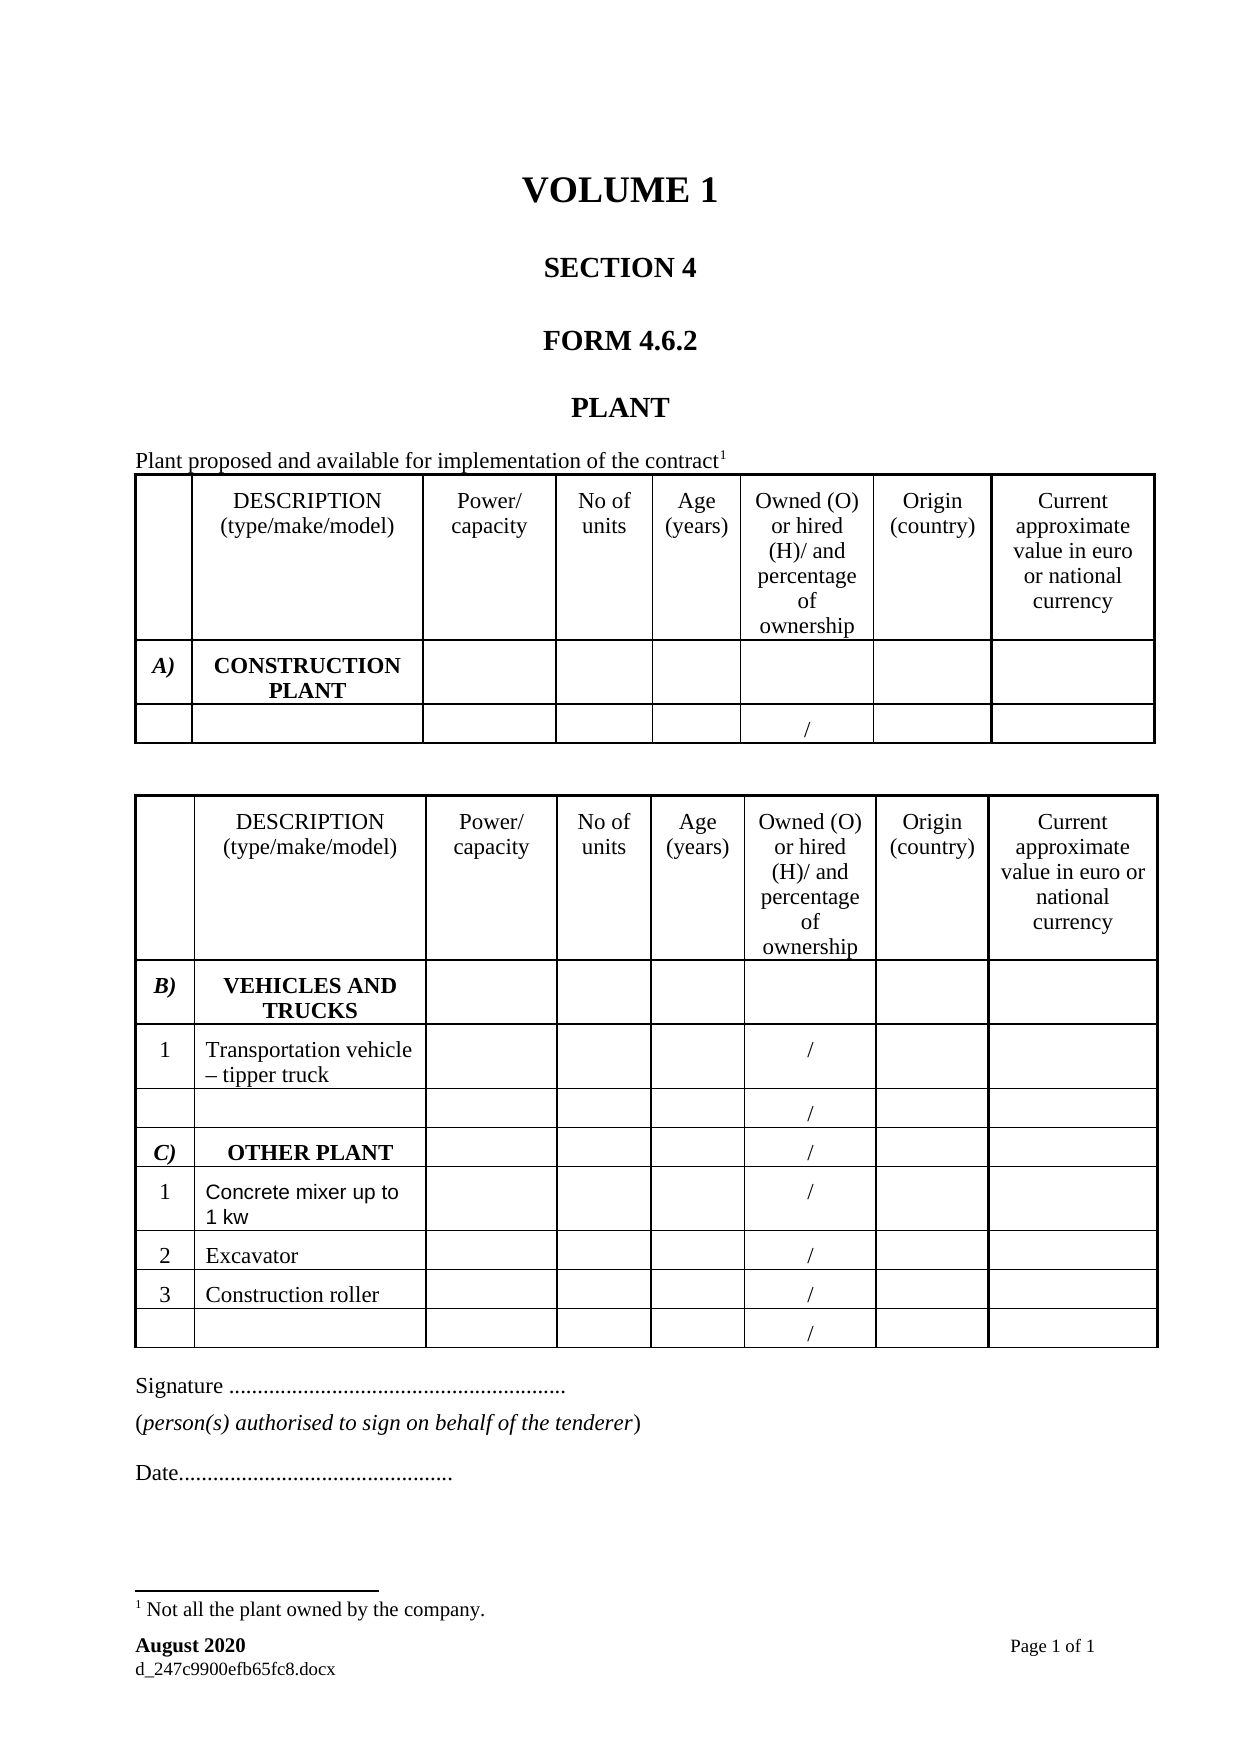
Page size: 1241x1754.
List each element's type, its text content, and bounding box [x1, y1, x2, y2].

table_cell 3 [137, 1270, 194, 1308]
table_cell [137, 1089, 194, 1126]
table_cell B) [137, 961, 194, 1023]
table_cell [558, 1309, 650, 1347]
table_cell / [745, 1128, 875, 1166]
table_cell [741, 641, 873, 703]
table_cell / [745, 1025, 875, 1087]
table_cell [877, 1025, 987, 1087]
table_cell [877, 1089, 987, 1126]
table_cell [558, 1025, 650, 1087]
text Signature ........................................................... [135, 1373, 1105, 1398]
table_cell [745, 961, 875, 1023]
subtitle PLANT [135, 356, 1105, 423]
table_header Power/ capacity [424, 476, 555, 639]
text Plant proposed and available for implementation of the contract [135, 448, 1105, 473]
table_cell [427, 961, 556, 1023]
table_cell [874, 641, 990, 703]
table_cell [558, 1231, 650, 1269]
table_cell [558, 1128, 650, 1166]
table_cell [653, 641, 740, 703]
table_header Power/ capacity [427, 797, 556, 959]
table_cell [652, 1309, 744, 1347]
table_cell / [741, 705, 873, 742]
table_cell [993, 705, 1153, 742]
table_cell [877, 1270, 987, 1308]
table_cell Construction roller [195, 1270, 425, 1308]
table_cell / [745, 1270, 875, 1308]
table_cell [990, 1089, 1156, 1126]
text (person(s) authorised to sign on behalf of the tenderer) [135, 1411, 1105, 1436]
table_cell [193, 705, 422, 742]
text Date................................................ [135, 1461, 1105, 1486]
table_cell Transportation vehicle – tipper truck [195, 1025, 425, 1087]
table_cell / [745, 1309, 875, 1347]
table_cell C) [137, 1128, 194, 1166]
table_cell OTHER PLANT [195, 1128, 425, 1166]
table_cell [427, 1231, 556, 1269]
table_cell [652, 1270, 744, 1308]
table_cell [990, 961, 1156, 1023]
table_cell [424, 705, 555, 742]
table_cell 2 [137, 1231, 194, 1269]
table_cell [652, 1167, 744, 1229]
table_header Owned (O) or hired (H)/ and percentage of ownership [745, 797, 875, 959]
table_cell [993, 641, 1153, 703]
table_cell [195, 1089, 425, 1126]
table_cell [877, 1309, 987, 1347]
table_cell [652, 1089, 744, 1126]
table_cell [877, 961, 987, 1023]
table_cell [877, 1231, 987, 1269]
table_cell [652, 1128, 744, 1166]
table_cell [990, 1167, 1156, 1229]
table_cell [558, 1089, 650, 1126]
table_header Origin (country) [874, 476, 990, 639]
table_cell [652, 961, 744, 1023]
table_cell [558, 1270, 650, 1308]
table_cell CONSTRUCTION PLANT [193, 641, 422, 703]
table_cell [424, 641, 555, 703]
table_header Age (years) [653, 476, 740, 639]
table_header [137, 476, 191, 639]
table_header DESCRIPTION (type/make/model) [193, 476, 422, 639]
table_cell VEHICLES AND TRUCKS [195, 961, 425, 1023]
table_cell [652, 1025, 744, 1087]
table_header No of units [557, 476, 652, 639]
table_cell [652, 1231, 744, 1269]
table_header [137, 797, 194, 959]
table_cell [877, 1167, 987, 1229]
table_header Current approximate value in euro or national currency [993, 476, 1153, 639]
table_header Origin (country) [877, 797, 987, 959]
table_cell / [745, 1089, 875, 1126]
table_cell 1 [137, 1025, 194, 1087]
table_cell [653, 705, 740, 742]
table_cell [558, 961, 650, 1023]
table_cell [990, 1270, 1156, 1308]
table_cell / [745, 1167, 875, 1229]
table_cell Concrete mixer up to 1 kw [195, 1167, 425, 1229]
text VOLUME 1 [135, 173, 1105, 210]
table_cell [557, 641, 652, 703]
table_header No of units [558, 797, 650, 959]
table_header Age (years) [652, 797, 744, 959]
table_cell [990, 1231, 1156, 1269]
table_cell [195, 1309, 425, 1347]
table_cell [990, 1309, 1156, 1347]
table_cell [874, 705, 990, 742]
table_cell [990, 1128, 1156, 1166]
table_cell [427, 1025, 556, 1087]
table_cell [427, 1309, 556, 1347]
table_header Owned (O) or hired (H)/ and percentage of ownership [741, 476, 873, 639]
table_cell [137, 705, 191, 742]
table_cell 1 [137, 1167, 194, 1229]
table_header DESCRIPTION (type/make/model) [195, 797, 425, 959]
table_cell [137, 1309, 194, 1347]
table_cell [427, 1089, 556, 1126]
table_cell [557, 705, 652, 742]
text SECTION 4 [135, 248, 1105, 285]
table_cell [427, 1128, 556, 1166]
table_cell A) [137, 641, 191, 703]
table_cell [558, 1167, 650, 1229]
table_cell Excavator [195, 1231, 425, 1269]
subtitle FORM 4.6.2 [135, 323, 1105, 356]
table_cell [877, 1128, 987, 1166]
table_cell [427, 1270, 556, 1308]
table_header Current approximate value in euro or national currency [990, 797, 1156, 959]
table_cell [990, 1025, 1156, 1087]
table_cell / [745, 1231, 875, 1269]
table_cell [427, 1167, 556, 1229]
